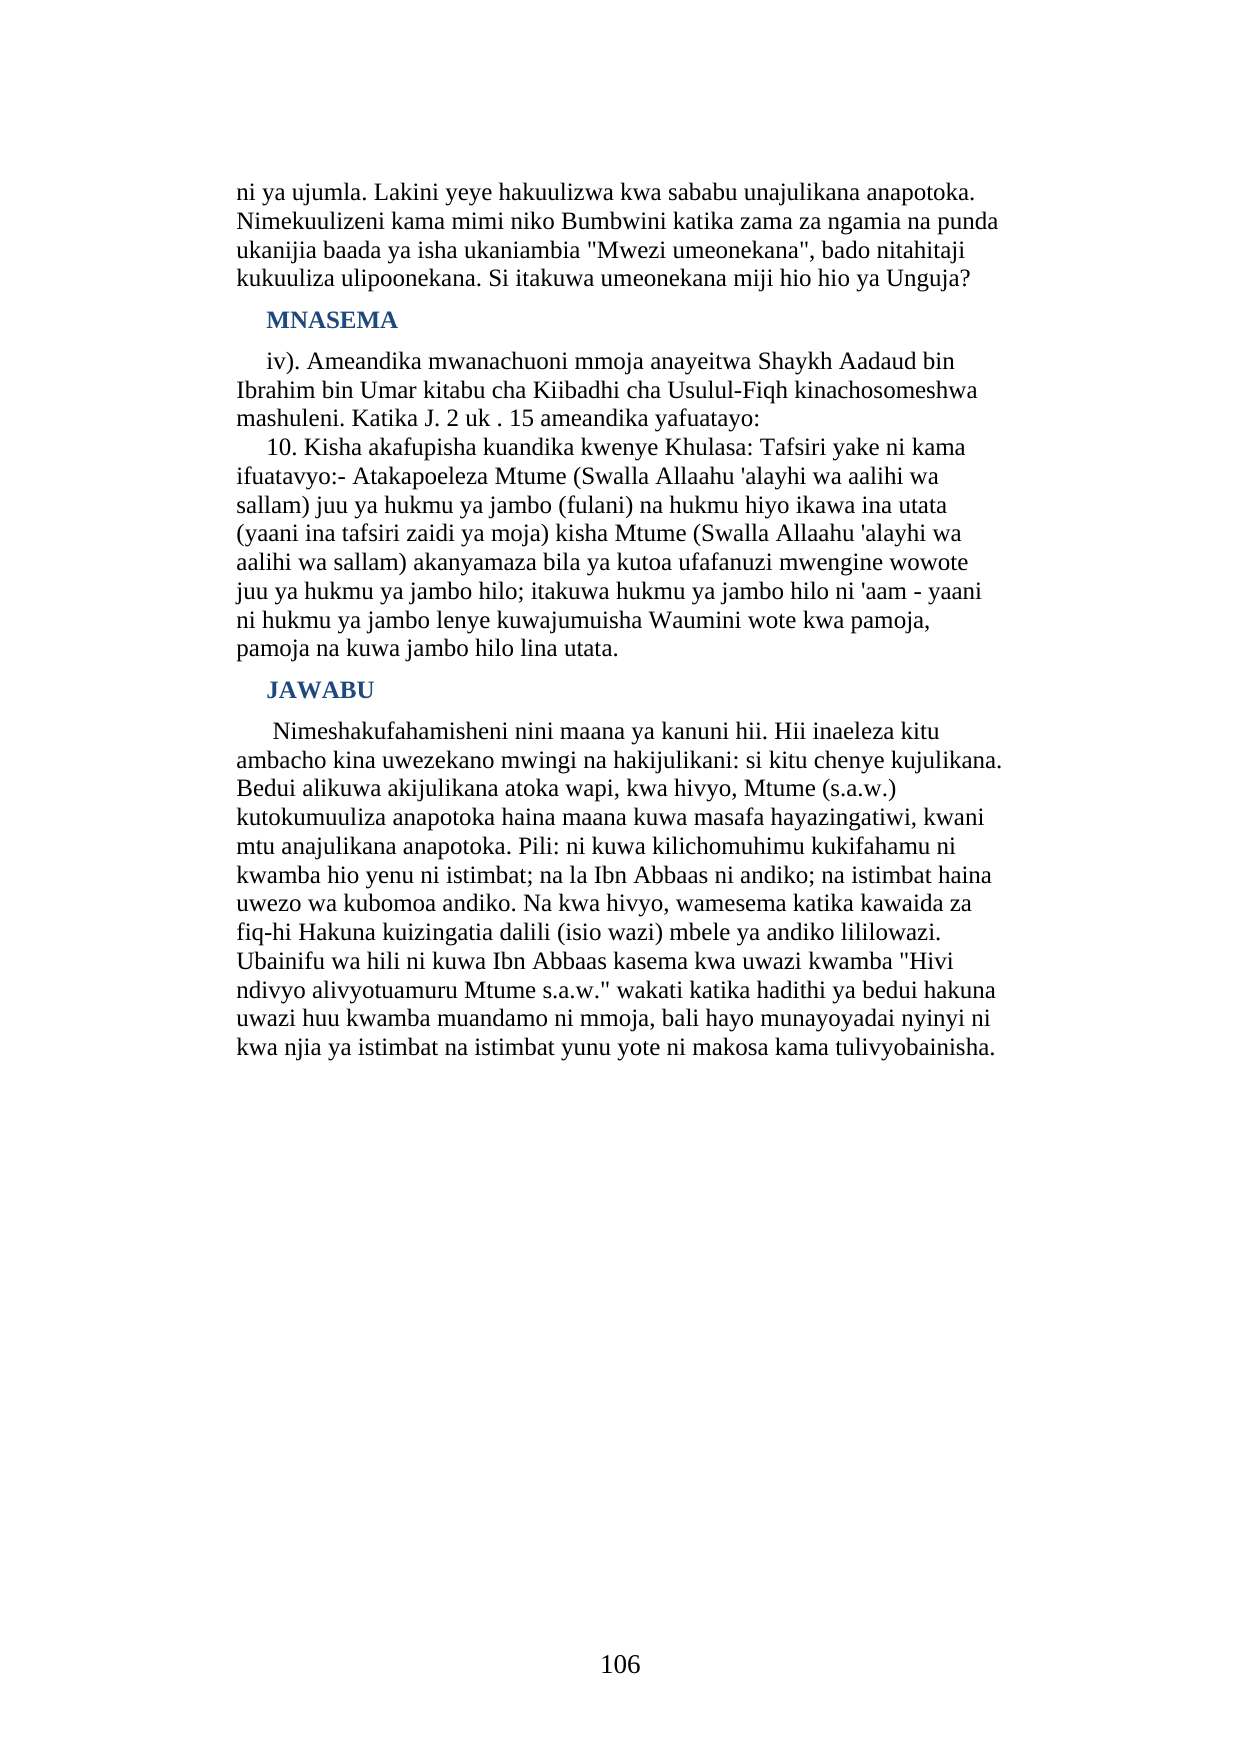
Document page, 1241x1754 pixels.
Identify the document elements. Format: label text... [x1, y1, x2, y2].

text 10. Kisha akafupisha kuandika kwenye Khulasa: Tafsiri yake ni kama ifuatavyo:- Atakapoeleza Mtume (Swalla Allaahu 'alayhi wa aalihi wa sallam) juu ya hukmu ya jambo (fulani) na hukmu hiyo ikawa ina utata (yaani ina tafsiri zaidi ya moja) kisha Mtume (Swalla Allaahu 'alayhi wa aalihi wa sallam) akanyamaza bila ya kutoa ufafanuzi mwengine wowote juu ya hukmu ya jambo hilo; itakuwa hukmu ya jambo hilo ni 'aam - yaani ni hukmu ya jambo lenye kuwajumuisha Waumini wote kwa pamoja, pamoja na kuwa jambo hilo lina utata. [236, 432, 1004, 662]
text iv). Ameandika mwanachuoni mmoja anayeitwa Shaykh Aadaud bin Ibrahim bin Umar kitabu cha Kiibadhi cha Usulul-Fiqh kinachosomeshwa mashuleni. Katika J. 2 uk . 15 ameandika yafuatayo: [236, 346, 1004, 432]
subtitle MNASEMA [236, 305, 1004, 333]
text Nimeshakufahamisheni nini maana ya kanuni hii. Hii inaeleza kitu ambacho kina uwezekano mwingi na hakijulikani: si kitu chenye kujulikana. Bedui alikuwa akijulikana atoka wapi, kwa hivyo, Mtume (s.a.w.) kutokumuuliza anapotoka haina maana kuwa masafa hayazingatiwi, kwani mtu anajulikana anapotoka. Pili: ni kuwa kilichomuhimu kukifahamu ni kwamba hio yenu ni istimbat; na la Ibn Abbaas ni andiko; na istimbat haina uwezo wa kubomoa andiko. Na kwa hivyo, wamesema katika kawaida za fiq-hi Hakuna kuizingatia dalili (isio wazi) mbele ya andiko lililowazi. Ubainifu wa hili ni kuwa Ibn Abbaas kasema kwa uwazi kwamba "Hivi ndivyo alivyotuamuru Mtume s.a.w." wakati katika hadithi ya bedui hakuna uwazi huu kwamba muandamo ni mmoja, bali hayo munayoyadai nyinyi ni kwa njia ya istimbat na istimbat yunu yote ni makosa kama tulivyobainisha. [236, 716, 1004, 1061]
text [236, 177, 1004, 292]
subtitle JAWABU [236, 675, 1004, 703]
